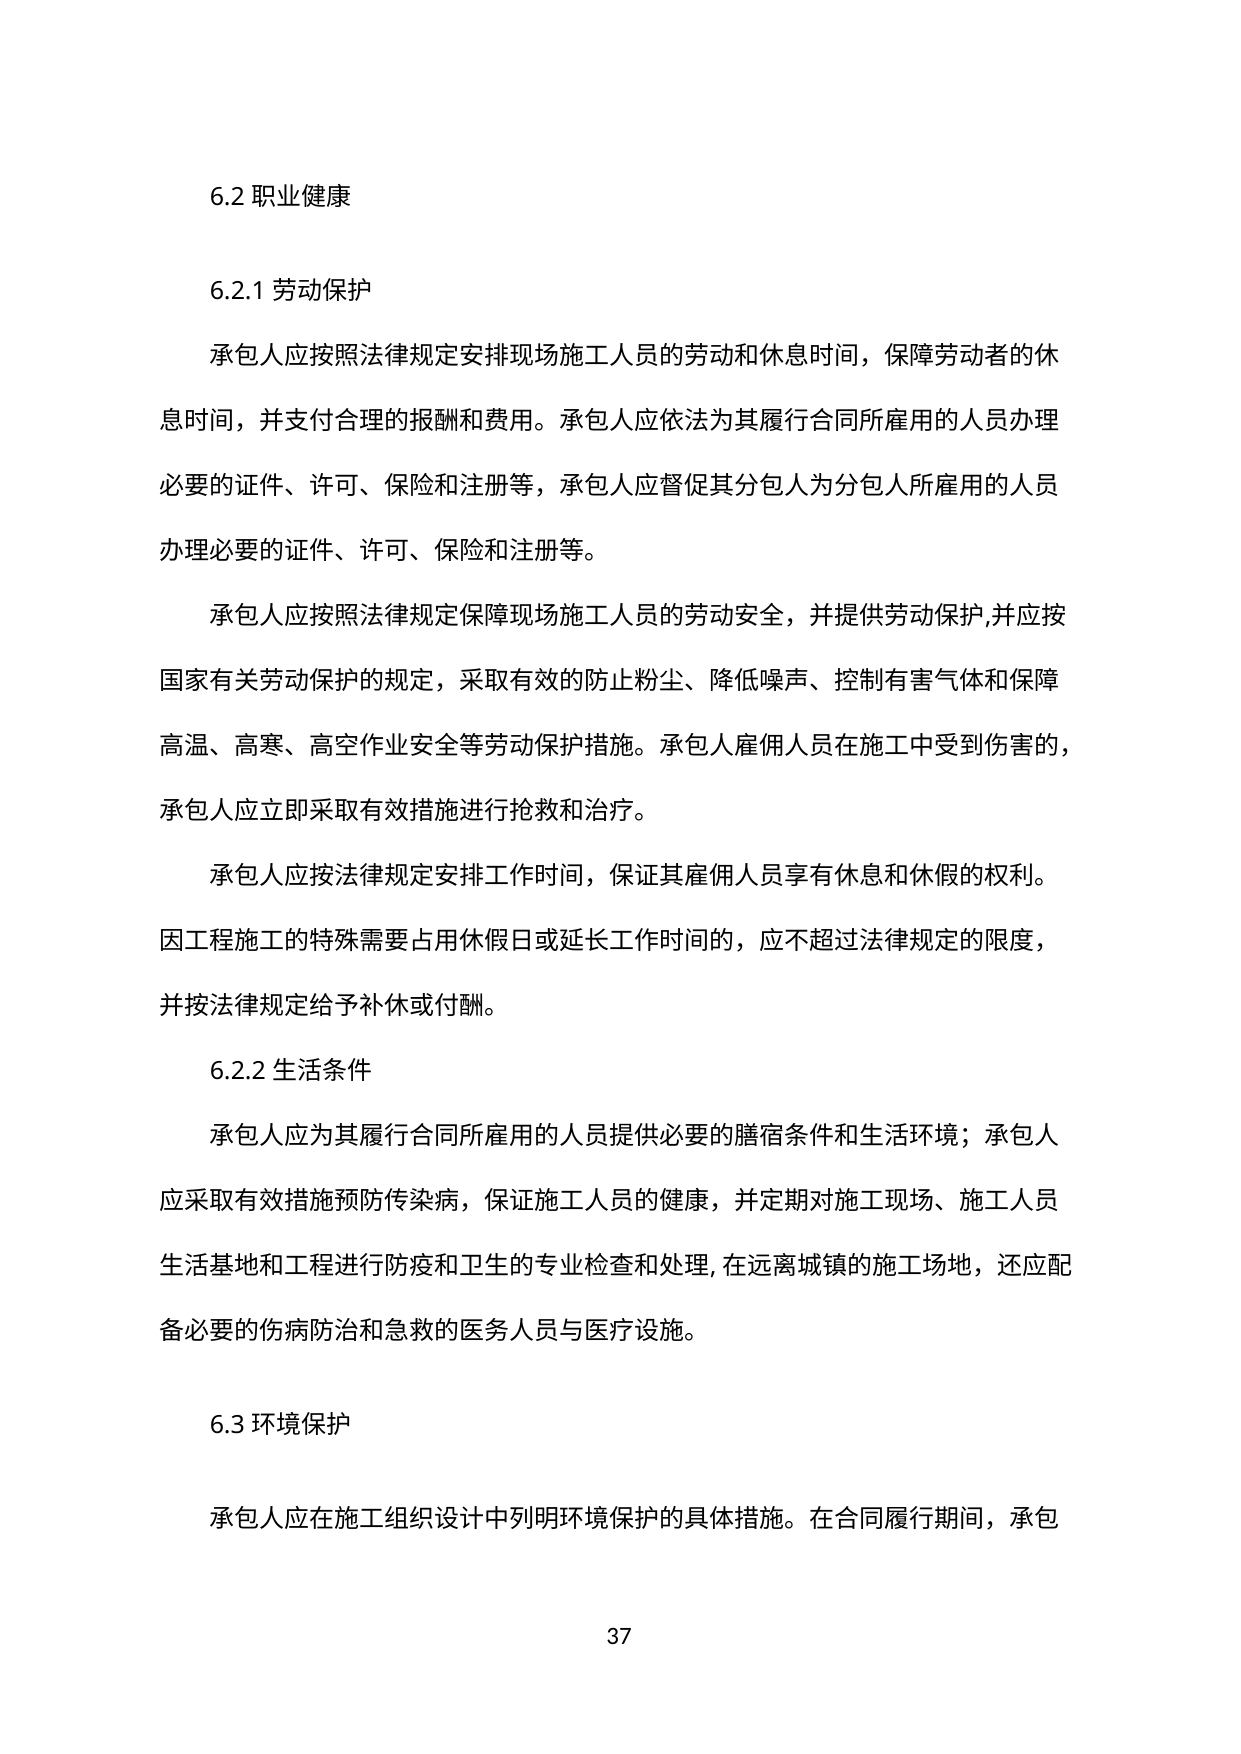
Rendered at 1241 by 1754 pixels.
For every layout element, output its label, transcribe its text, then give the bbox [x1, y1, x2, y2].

text 承包人应为其履行合同所雇用的人员提供必要的膳宿条件和生活环境；承包人应采取有效措施预防传染病，保证施工人员的健康，并定期对施工现场、施工人员生活基地和工程进行防疫和卫生的专业检查和处理, 在远离城镇的施工场地，还应配备必要的伤病防治和急救的医务人员与医疗设施。 [159, 1101, 1078, 1361]
text 承包人应按法律规定安排工作时间，保证其雇佣人员享有休息和休假的权利。因工程施工的特殊需要占用休假日或延长工作时间的，应不超过法律规定的限度，并按法律规定给予补休或付酬。 [159, 841, 1078, 1036]
text 承包人应按照法律规定保障现场施工人员的劳动安全，并提供劳动保护,并应按国家有关劳动保护的规定，采取有效的防止粉尘、降低噪声、控制有害气体和保障高温、高寒、高空作业安全等劳动保护措施。承包人雇佣人员在施工中受到伤害的，承包人应立即采取有效措施进行抢救和治疗。 [159, 581, 1078, 841]
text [159, 1484, 1078, 1549]
subtitle 6.3 环境保护 [159, 1390, 1078, 1455]
text 6.2.1 劳动保护 [159, 256, 1078, 321]
subtitle 6.2 职业健康 [159, 162, 1078, 227]
text 承包人应按照法律规定安排现场施工人员的劳动和休息时间，保障劳动者的休息时间，并支付合理的报酬和费用。承包人应依法为其履行合同所雇用的人员办理必要的证件、许可、保险和注册等，承包人应督促其分包人为分包人所雇用的人员办理必要的证件、许可、保险和注册等。 [159, 321, 1078, 581]
text 6.2.2 生活条件 [159, 1036, 1078, 1101]
